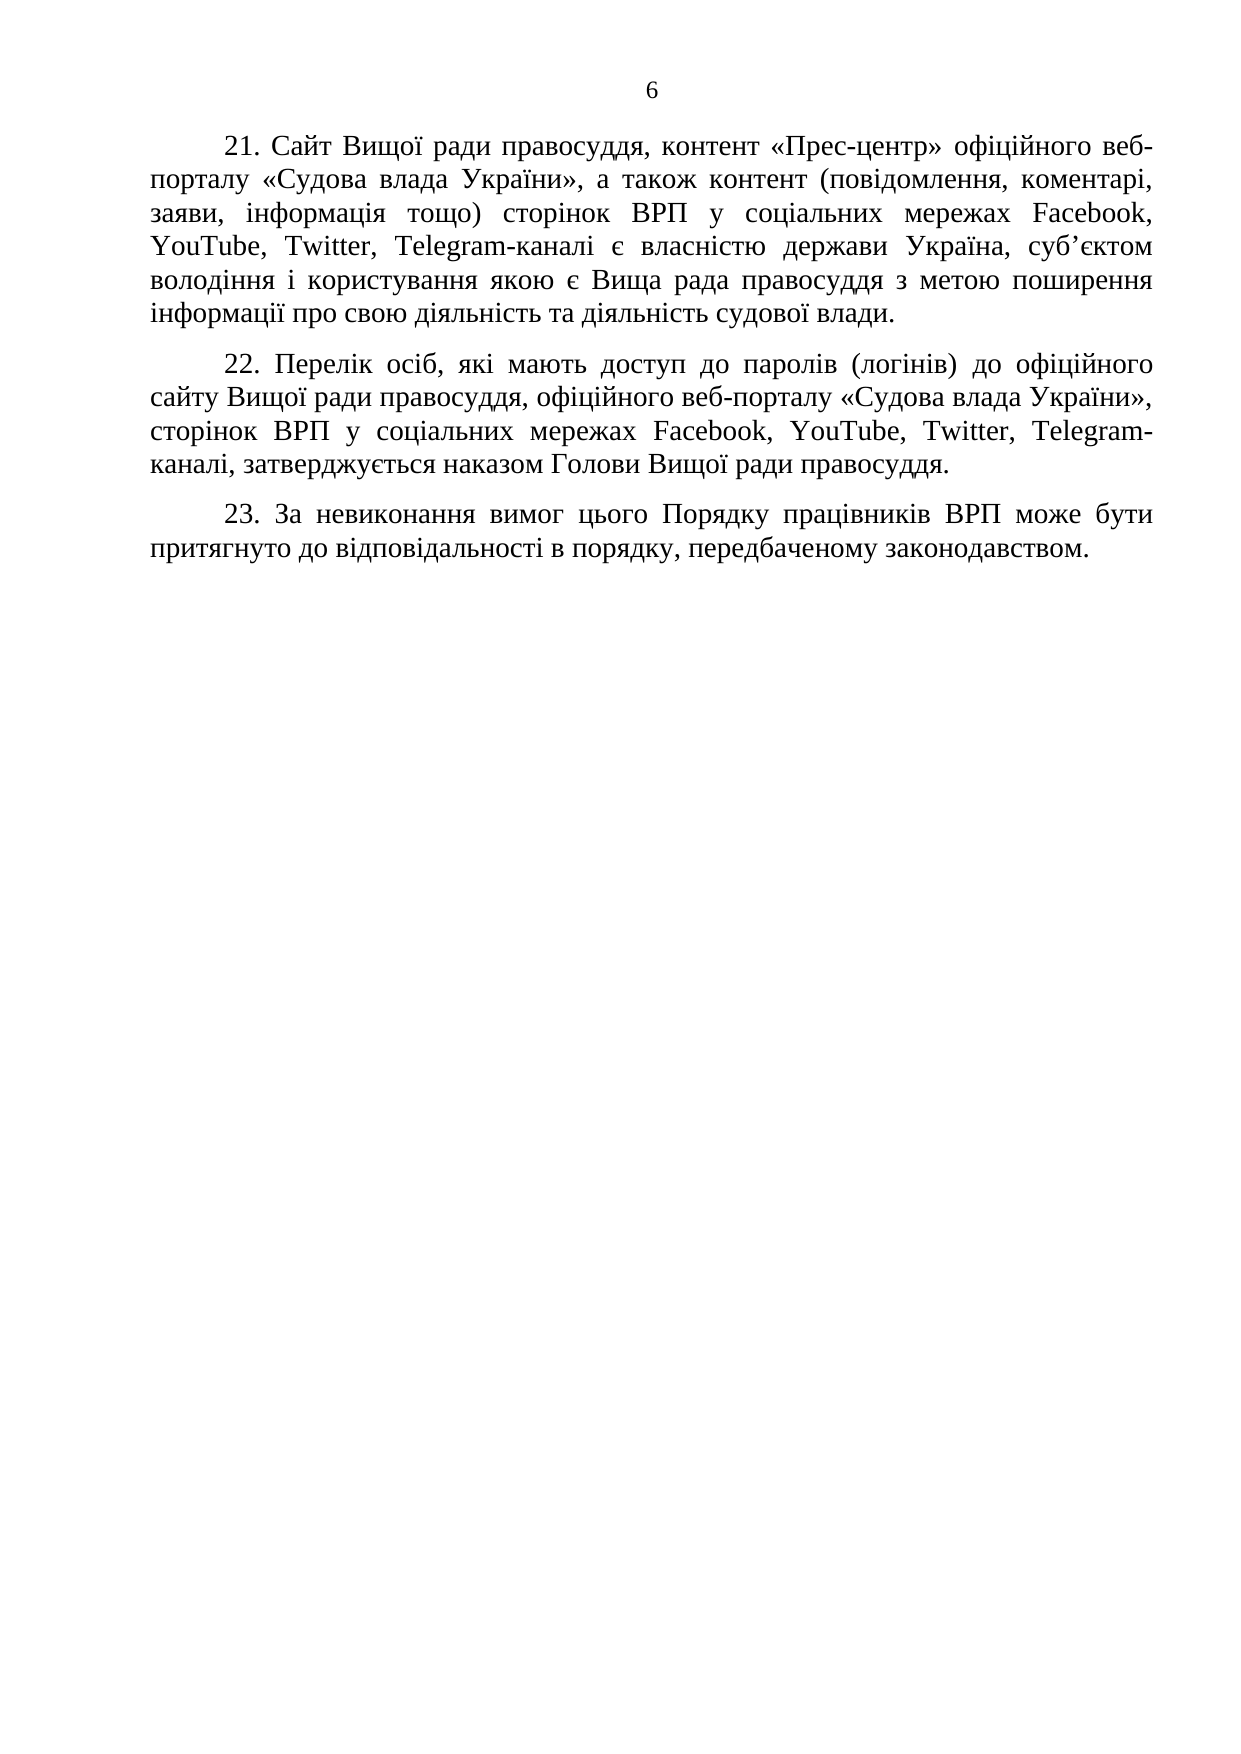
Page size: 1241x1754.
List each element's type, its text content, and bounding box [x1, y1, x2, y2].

list 21. Сайт Вищої ради правосуддя, контент «Прес-центр» офіційного веб-порталу «Судова влада України», а також контент (повідомлення, коментарі, заяви, інформація тощо) сторінок ВРП у соціальних мережах Facebook, YouTube, Twitter, Telegram-каналі є власністю держави Україна, суб’єктом володіння і користування якою є Вища рада правосуддя з метою поширення інформації про свою діяльність та діяльність судової влади. [150, 128, 1153, 329]
list 22. Перелік осіб, які мають доступ до паролів (логінів) до офіційного сайту Вищої ради правосуддя, офіційного веб-порталу «Судова влада України», сторінок ВРП у соціальних мережах Facebook, YouTube, Twitter, Telegram-каналі, затверджується наказом Голови Вищої ради правосуддя. [150, 346, 1153, 480]
text 23. За невиконання вимог цього Порядку працівників ВРП може бути притягнуто до відповідальності в порядку, передбаченому законодавством. [150, 497, 1153, 564]
